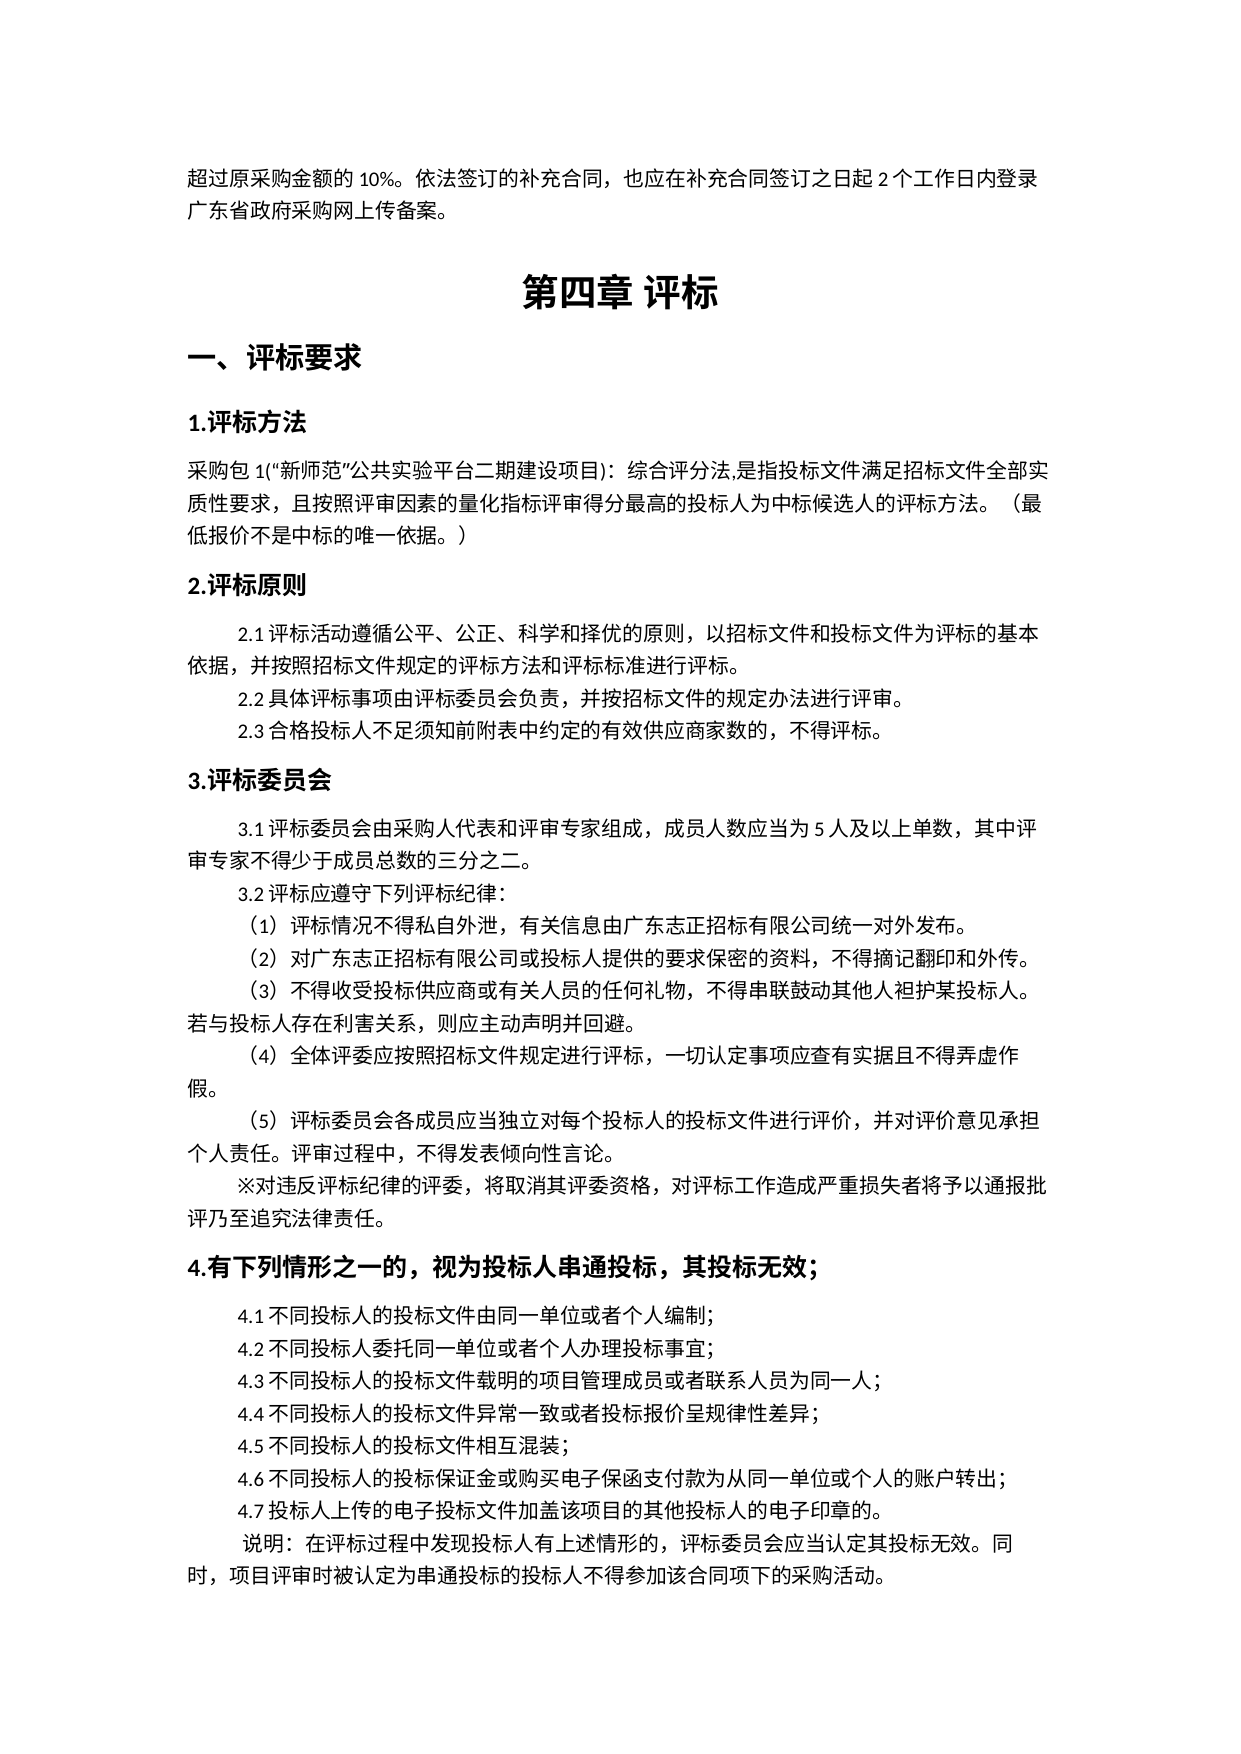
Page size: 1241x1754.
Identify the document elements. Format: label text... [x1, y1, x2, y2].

text （1）评标情况不得私自外泄，有关信息由广东志正招标有限公司统一对外发布。 [187, 909, 1053, 942]
text （5）评标委员会各成员应当独立对每个投标人的投标文件进行评价，并对评价意见承担个人责任。评审过程中，不得发表倾向性言论。 [187, 1104, 1053, 1169]
text 4.3不同投标人的投标文件载明的项目管理成员或者联系人员为同一人； [187, 1364, 1053, 1397]
text （2）对广东志正招标有限公司或投标人提供的要求保密的资料，不得摘记翻印和外传。 [187, 942, 1053, 974]
text 4.2不同投标人委托同一单位或者个人办理投标事宜； [187, 1332, 1053, 1364]
text ※对违反评标纪律的评委，将取消其评委资格，对评标工作造成严重损失者将予以通报批评乃至追究法律责任。 [187, 1169, 1053, 1234]
text 4.6不同投标人的投标保证金或购买电子保函支付款为从同一单位或个人的账户转出； [187, 1462, 1053, 1494]
text 采购包1(“新师范”公共实验平台二期建设项目)：综合评分法,是指投标文件满足招标文件全部实质性要求，且按照评审因素的量化指标评审得分最高的投标人为中标候选人的评标方法。（最低报价不是中标的唯一依据。） [187, 454, 1053, 552]
text 4.有下列情形之一的，视为投标人串通投标，其投标无效； [187, 1234, 1053, 1299]
text （4）全体评委应按照招标文件规定进行评标，一切认定事项应查有实据且不得弄虚作假。 [187, 1039, 1053, 1104]
text 4.7投标人上传的电子投标文件加盖该项目的其他投标人的电子印章的。 [187, 1494, 1053, 1527]
text 第四章 评标 [187, 259, 1053, 324]
text 3.1评标委员会由采购人代表和评审专家组成，成员人数应当为5人及以上单数，其中评审专家不得少于成员总数的三分之二。 [187, 812, 1053, 877]
text 4.1不同投标人的投标文件由同一单位或者个人编制； [187, 1299, 1053, 1332]
text 3.评标委员会 [187, 747, 1053, 812]
text 2.2具体评标事项由评标委员会负责，并按招标文件的规定办法进行评审。 [187, 682, 1053, 714]
text 2.1评标活动遵循公平、公正、科学和择优的原则，以招标文件和投标文件为评标的基本依据，并按照招标文件规定的评标方法和评标标准进行评标。 [187, 617, 1053, 682]
text 2.评标原则 [187, 552, 1053, 617]
text （3）不得收受投标供应商或有关人员的任何礼物，不得串联鼓动其他人袒护某投标人。若与投标人存在利害关系，则应主动声明并回避。 [187, 974, 1053, 1039]
text 说明：在评标过程中发现投标人有上述情形的，评标委员会应当认定其投标无效。同时，项目评审时被认定为串通投标的投标人不得参加该合同项下的采购活动。 [187, 1527, 1053, 1592]
text 1.评标方法 [187, 389, 1053, 454]
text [187, 162, 1053, 227]
text 4.5不同投标人的投标文件相互混装； [187, 1429, 1053, 1462]
text 一、评标要求 [187, 324, 1053, 389]
text 2.3合格投标人不足须知前附表中约定的有效供应商家数的，不得评标。 [187, 714, 1053, 747]
text 3.2评标应遵守下列评标纪律： [187, 877, 1053, 909]
text 4.4不同投标人的投标文件异常一致或者投标报价呈规律性差异； [187, 1397, 1053, 1429]
